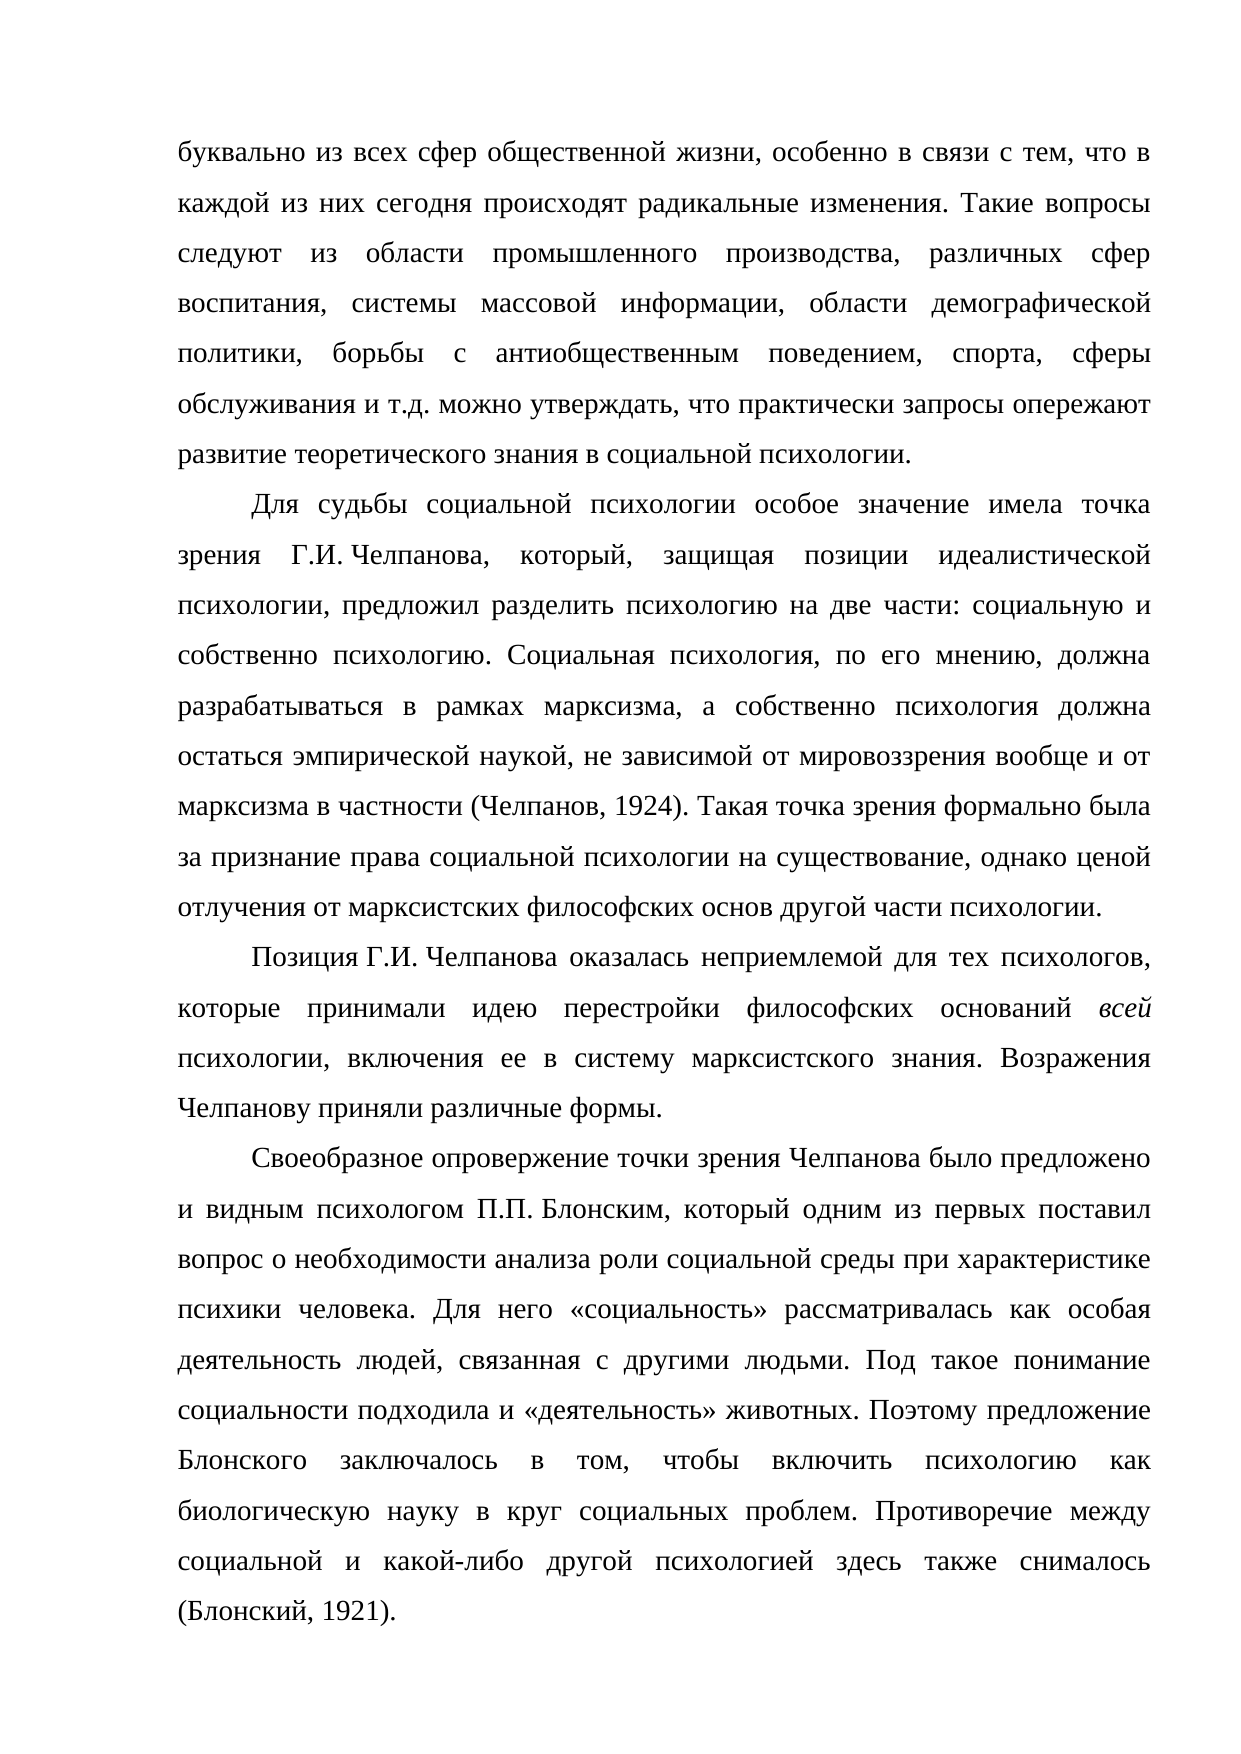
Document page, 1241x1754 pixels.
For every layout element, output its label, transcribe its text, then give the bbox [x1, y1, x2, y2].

text Позиция Г.И. Челпанова оказалась неприемлемой для тех психологов, которые принимали идею перестройки философских оснований всей психологии, включения ее в систему марксистского знания. Возражения Челпанову приняли различные формы. [177, 939, 1152, 1124]
text Своеобразное опровержение точки зрения Челпанова было предложено и видным психологом П.П. Блонским, который одним из первых поставил вопрос о необходимости анализа роли социальной среды при характеристике психики человека. Для него «социальность» рассматривалась как особая деятельность людей, связанная с другими людьми. Под такое понимание социальности подходила и «деятельность» животных. Поэтому предложение Блонского заключалось в том, чтобы включить психологию как биологическую науку в круг социальных проблем. Противоречие между социальной и какой-либо другой психологией здесь также снималось (Блонский, 1921). [177, 1141, 1152, 1627]
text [177, 134, 1152, 470]
text Для судьбы социальной психологии особое значение имела точка зрения Г.И. Челпанова, который, защищая позиции идеалистической психологии, предложил разделить психологию на две части: социальную и собственно психологию. Социальная психология, по его мнению, должна разрабатываться в рамках марксизма, а собственно психология должна остаться эмпирической наукой, не зависимой от мировоззрения вообще и от марксизма в частности (Челпанов, 1924). Такая точка зрения формально была за признание права социальной психологии на существование, однако ценой отлучения от марксистских философских основ другой части психологии. [177, 487, 1152, 923]
